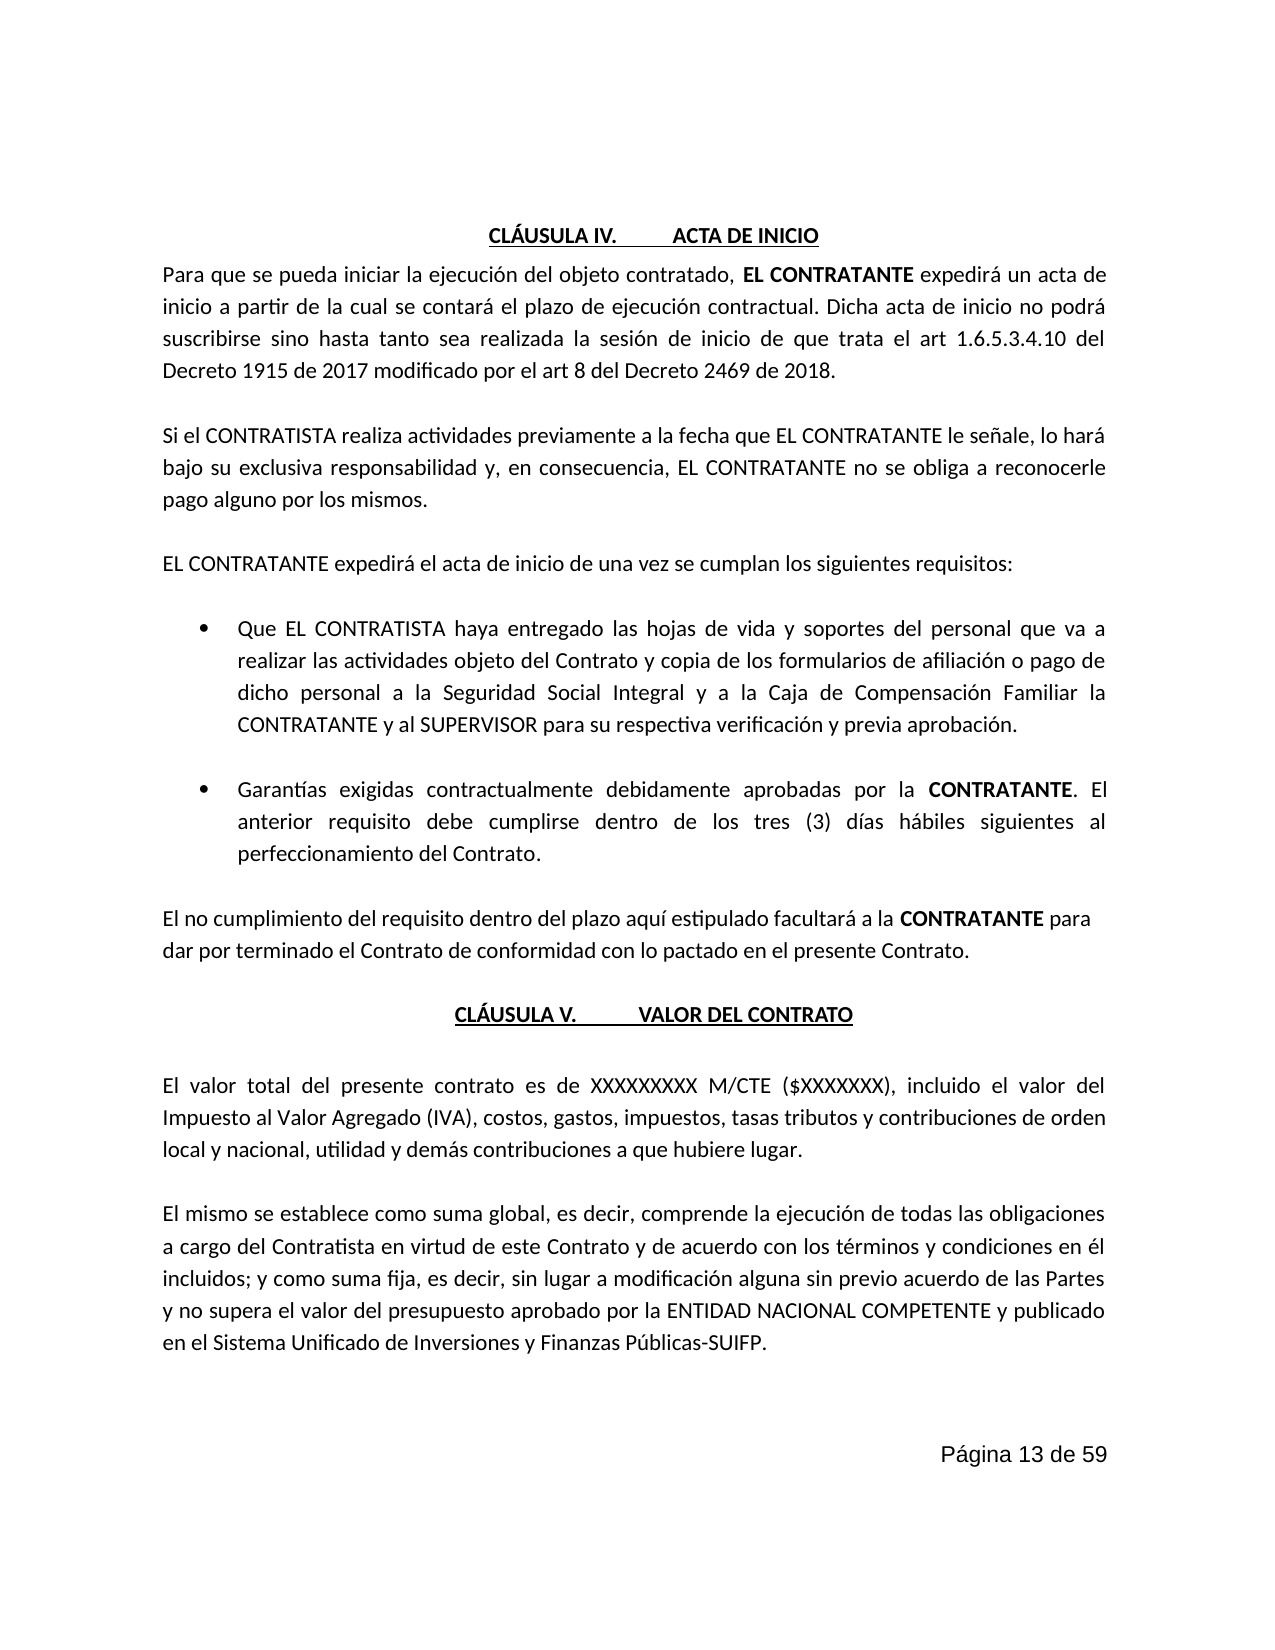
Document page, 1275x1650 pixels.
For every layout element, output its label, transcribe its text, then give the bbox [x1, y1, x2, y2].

text Si el CONTRATISTA realiza actividades previamente a la fecha que EL CONTRATANTE le señale, lo hará bajo su exclusiva responsabilidad y, en consecuencia, EL CONTRATANTE no se obliga a reconocerle pago alguno por los mismos. [162, 421, 1107, 513]
list Garantías exigidas contractualmente debidamente aprobadas por la CONTRATANTE. El anterior requisito debe cumplirse dentro de los tres (3) días hábiles siguientes al perfeccionamiento del Contrato. [200, 775, 1107, 867]
text EL CONTRATANTE expedirá el acta de inicio de una vez se cumplan los siguientes requisitos: [162, 549, 1107, 578]
subtitle ACTA DE INICIO [200, 221, 1107, 249]
text Para que se pueda iniciar la ejecución del objeto contratado, EL CONTRATANTE expedirá un acta de inicio a partir de la cual se contará el plazo de ejecución contractual. Dicha acta de inicio no podrá suscribirse sino hasta tanto sea realizada la sesión de inicio de que trata el art 1.6.5.3.4.10 del Decreto 1915 de 2017 modificado por el art 8 del Decreto 2469 de 2018. [162, 260, 1107, 384]
text El valor total del presente contrato es de XXXXXXXXX M/CTE ($XXXXXXX), incluido el valor del Impuesto al Valor Agregado (IVA), costos, gastos, impuestos, tasas tributos y contribuciones de orden local y nacional, utilidad y demás contribuciones a que hubiere lugar. [162, 1071, 1107, 1163]
list Que EL CONTRATISTA haya entregado las hojas de vida y soportes del personal que va a realizar las actividades objeto del Contrato y copia de los formularios de afiliación o pago de dicho personal a la Seguridad Social Integral y a la Caja de Compensación Familiar la CONTRATANTE y al SUPERVISOR para su respectiva verificación y previa aprobación. [200, 614, 1107, 738]
text El no cumplimiento del requisito dentro del plazo aquí estipulado facultará a la CONTRATANTE para dar por terminado el Contrato de conformidad con lo pactado en el presente Contrato. [162, 904, 1107, 964]
text El mismo se establece como suma global, es decir, comprende la ejecución de todas las obligaciones a cargo del Contratista en virtud de este Contrato y de acuerdo con los términos y condiciones en él incluidos; y como suma fija, es decir, sin lugar a modificación alguna sin previo acuerdo de las Partes y no supera el valor del presupuesto aprobado por la ENTIDAD NACIONAL COMPETENTE y publicado en el Sistema Unificado de Inversiones y Finanzas Públicas-SUIFP. [162, 1199, 1107, 1356]
subtitle VALOR DEL CONTRATO [200, 1000, 1107, 1028]
